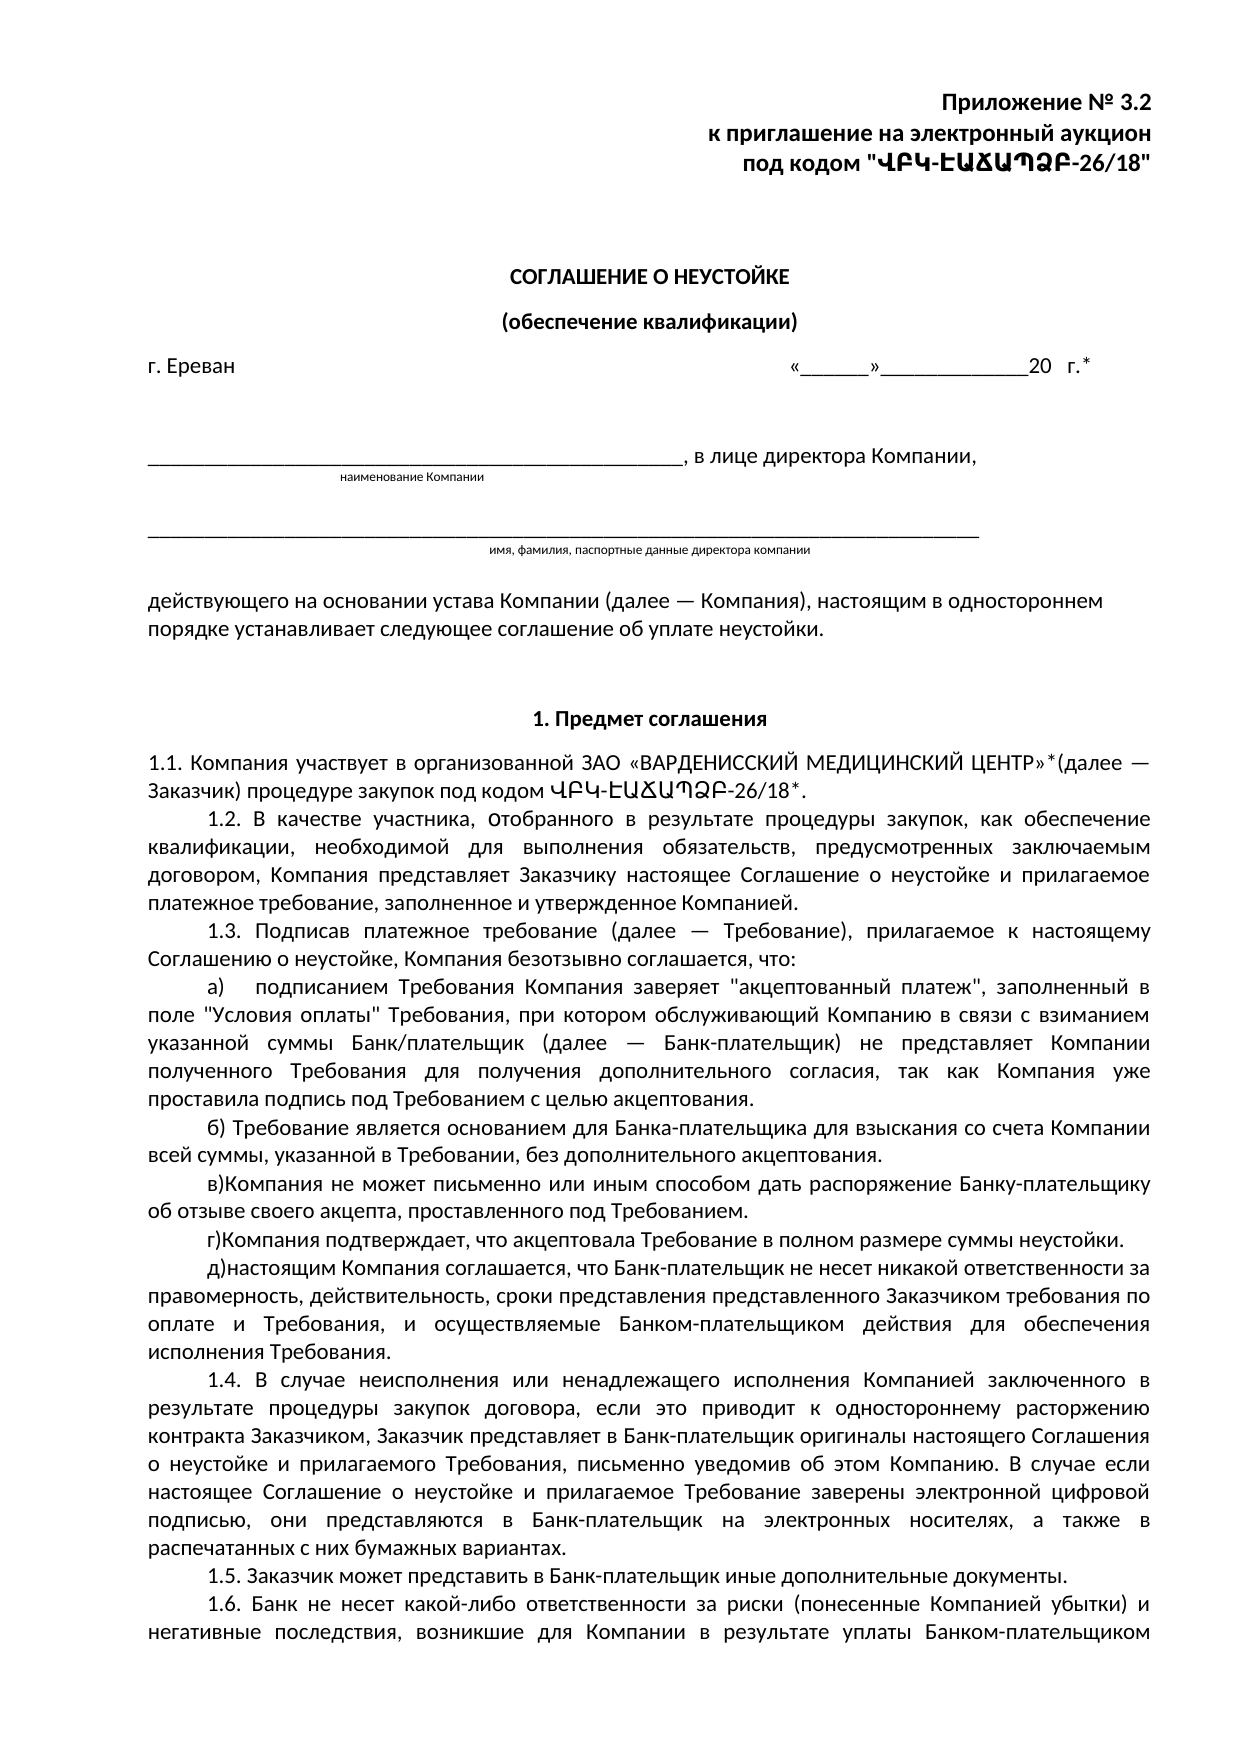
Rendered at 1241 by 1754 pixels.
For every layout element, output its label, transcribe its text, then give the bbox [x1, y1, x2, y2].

text действующего на основании устава Компании (далее — Компания), настоящим в одностороннем [148, 586, 1152, 614]
text Приложение № 3.2 [148, 86, 1152, 117]
text порядке устанавливает следующее соглашение об уплате неустойки. [148, 614, 1152, 642]
text к приглашение на электронный аукцион [177, 117, 1152, 147]
table_header г. Ереван [136, 351, 635, 396]
text _______________________________________________, в лице директора Компании, [148, 441, 1152, 469]
table_header «______»_____________20 г.* [635, 351, 1104, 396]
text СОГЛАШЕНИЕ О НЕУСТОЙКЕ [148, 262, 1152, 290]
text под кодом "ՎԲԿ-ԷԱՃԱՊՁԲ-26/18" [177, 147, 1152, 178]
text б) Требование является основанием для Банка-плательщика для взыскания со счета Компании всей суммы, указанной в Требовании, без дополнительного акцептования. [148, 1113, 1152, 1169]
text 1.5. Заказчик может представить в Банк-плательщик иные дополнительные документы. [148, 1561, 1152, 1589]
text 1.3. Подписав платежное требование (далее — Требование), прилагаемое к настоящему Соглашению о неустойке, Компания безотзывно соглашается, что: [148, 916, 1152, 972]
text 1.4. В случае неисполнения или ненадлежащего исполнения Компанией заключенного в результате процедуры закупок договора, если это приводит к одностороннему расторжению контракта Заказчиком, Заказчик представляет в Банк-плательщик оригиналы настоящего Соглашения о неустойке и прилагаемого Требования, письменно уведомив об этом Компанию. В случае если настоящее Соглашение о неустойке и прилагаемое Требование заверены электронной цифровой подписью, они представляются в Банк-плательщик на электронных носителях, а также в распечатанных с них бумажных вариантах. [148, 1365, 1152, 1561]
text наименование Компании [340, 469, 1152, 497]
text а) подписанием Требования Компания заверяет "акцептованный платеж", заполненный в поле "Условия оплаты" Требования, при котором обслуживающий Компанию в связи с взиманием указанной суммы Банк/плательщик (далее — Банк-плательщик) не представляет Компании полученного Требования для получения дополнительного согласия, так как Компания уже проставила подпись под Требованием с целью акцептования. [148, 972, 1152, 1113]
text 1.1. Компания участвует в организованной ЗАО «ВАРДЕНИССКИЙ МЕДИЦИНСКИЙ ЦЕНТР»*(далее — Заказчик) процедуре закупок под кодом ՎԲԿ-ԷԱՃԱՊՁԲ-26/18*. [148, 748, 1152, 804]
text 1. Предмет соглашения [148, 704, 1152, 732]
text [148, 1589, 1152, 1645]
text д)настоящим Компания соглашается, что Банк-плательщик не несет никакой ответственности за правомерность, действительность, сроки представления представленного Заказчиком требования по оплате и Требования, и осуществляемые Банком-плательщиком действия для обеспечения исполнения Требования. [148, 1253, 1152, 1365]
text _________________________________________________________________________ [148, 513, 1152, 542]
text в)Компания не может письменно или иным способом дать распоряжение Банку-плательщику об отзыве своего акцепта, проставленного под Требованием. [148, 1169, 1152, 1225]
text г)Компания подтверждает, что акцептовала Требование в полном размере суммы неустойки. [148, 1225, 1152, 1253]
text имя, фамилия, паспортные данные директора компании [148, 542, 1152, 569]
text (обеспечение квалификации) [148, 307, 1152, 335]
text 1.2. В качестве участника, օтобранного в результате процедуры закупок, как обеспечение квалификации, необходимой для выполнения обязательств, предусмотренных заключаемым договором, Kомпания представляет Заказчику настоящее Соглашение о неустойке и прилагаемое платежное требование, заполненное и утвержденное Компанией. [148, 804, 1152, 916]
